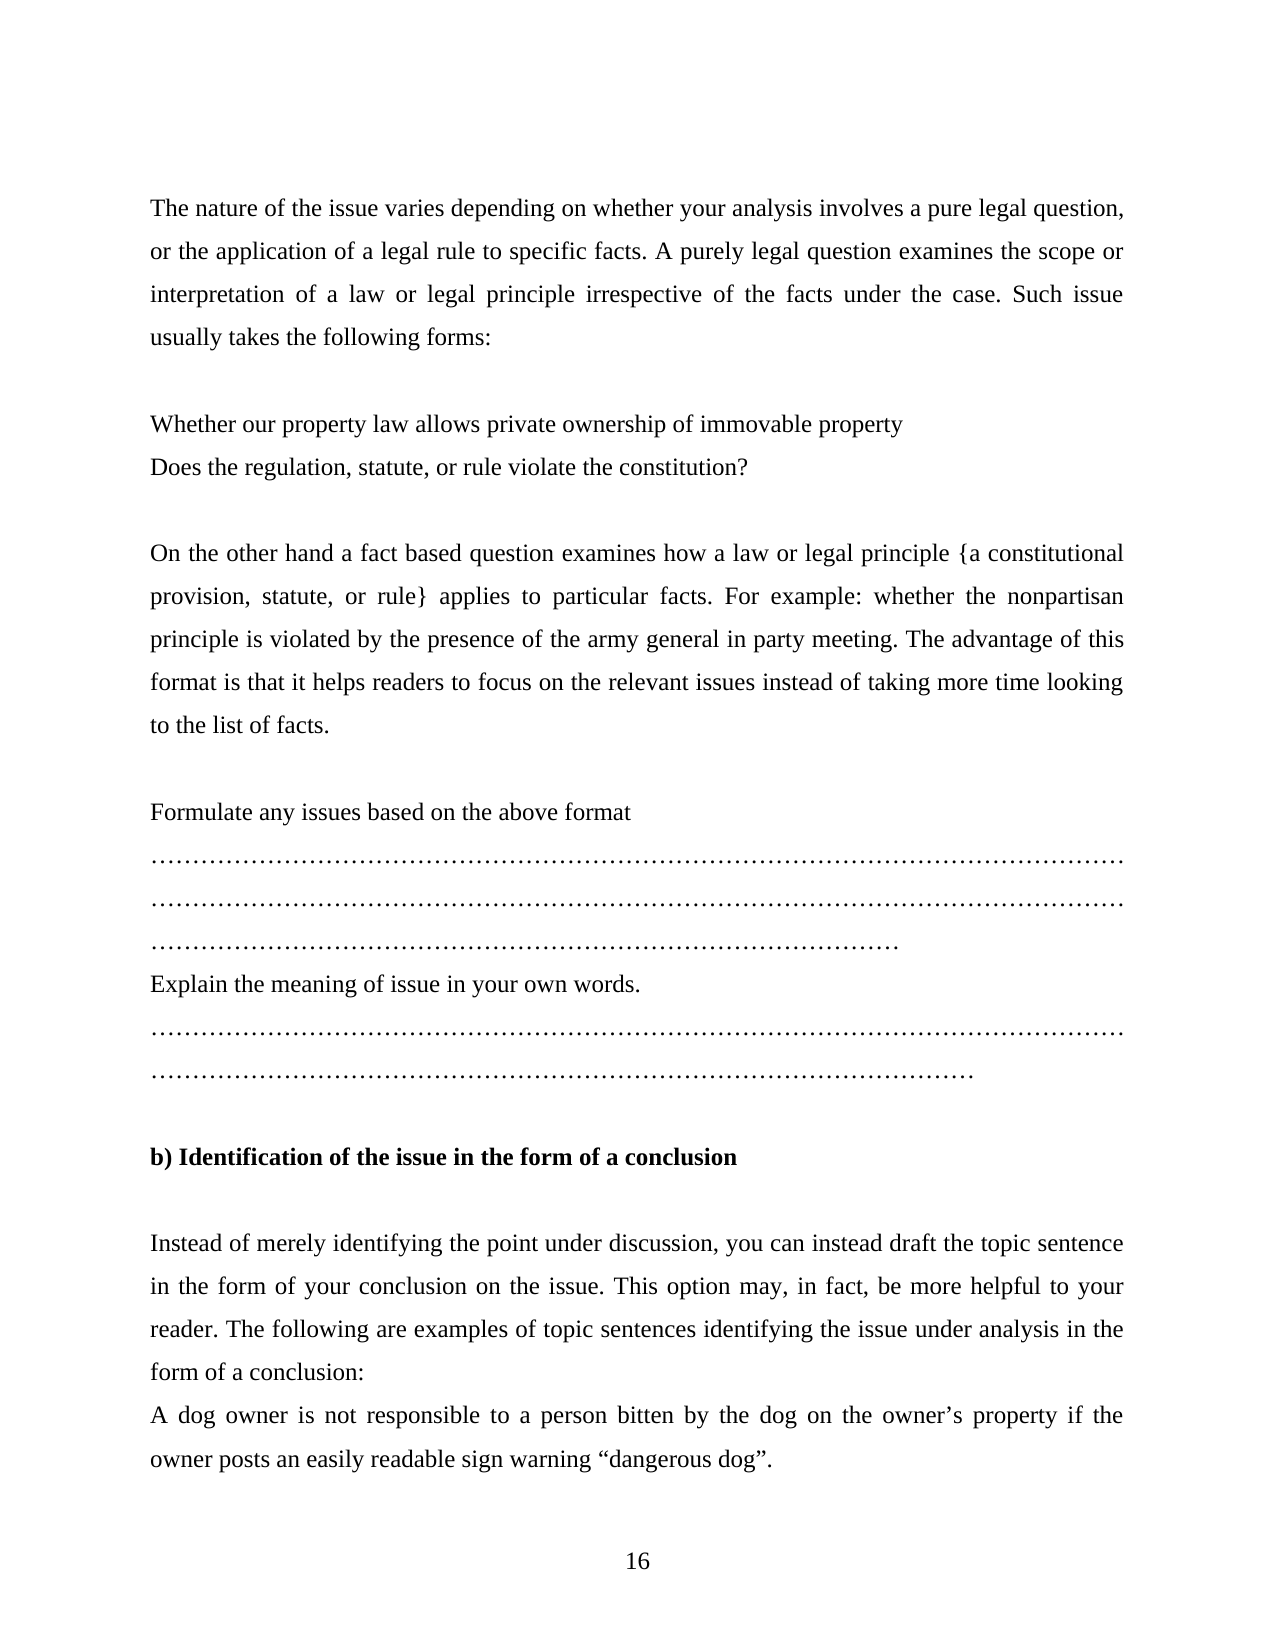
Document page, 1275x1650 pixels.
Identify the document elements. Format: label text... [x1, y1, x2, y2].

text ……………………………………………………………………………………………………………………………………………………………………………………………… [150, 1012, 1125, 1084]
text On the other hand a fact based question examines how a law or legal principle {a constitutional provision, statute, or rule} applies to particular facts. For example: whether the nonpartisan principle is violated by the presence of the army general in party meeting. The advantage of this format is that it helps readers to focus on the relevant issues instead of taking more time looking to the list of facts. [150, 538, 1125, 739]
text Formulate any issues based on the above format [150, 797, 1125, 826]
text Does the regulation, statute, or rule violate the constitution? [150, 452, 1125, 481]
text Instead of merely identifying the point under discussion, you can instead draft the topic sentence in the form of your conclusion on the issue. This option may, in fact, be more helpful to your reader. The following are examples of topic sentences identifying the issue under analysis in the form of a conclusion: [150, 1228, 1125, 1386]
text ……………………………………………………………………………………………………………………………………………………………………………………………………………………………………………………………………………………………… [150, 840, 1125, 955]
text Whether our property law allows private ownership of immovable property [150, 409, 1125, 437]
text Explain the meaning of issue in your own words. [150, 969, 1125, 998]
text The nature of the issue varies depending on whether your analysis involves a pure legal question, or the application of a legal rule to specific facts. A purely legal question examines the scope or interpretation of a law or legal principle irrespective of the facts under the case. Such issue usually takes the following forms: [150, 193, 1125, 351]
text A dog owner is not responsible to a person bitten by the dog on the owner’s property if the owner posts an easily readable sign warning “dangerous dog”. [150, 1401, 1125, 1472]
text b) Identification of the issue in the form of a conclusion [150, 1142, 1125, 1171]
